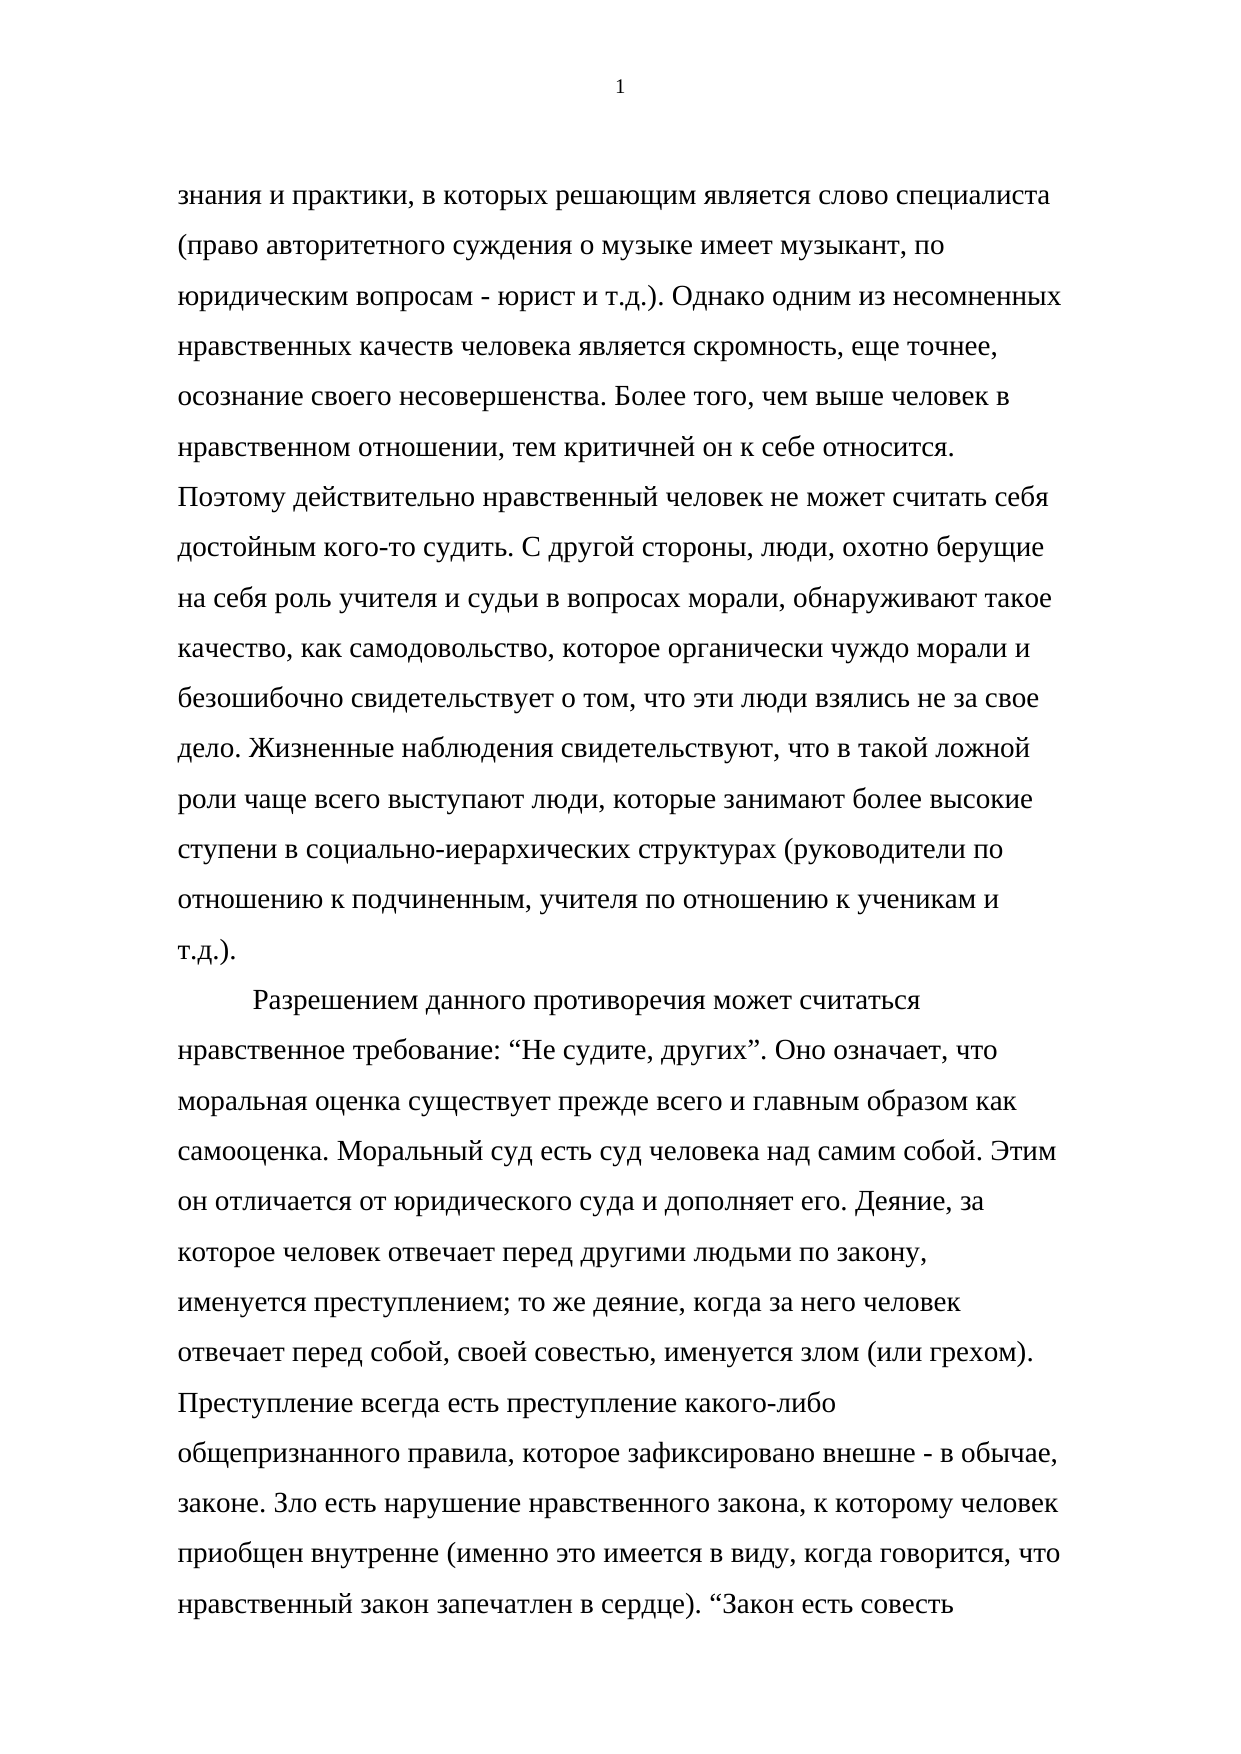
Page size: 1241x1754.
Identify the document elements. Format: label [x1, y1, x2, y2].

text [177, 982, 1063, 1619]
text [177, 177, 1063, 965]
